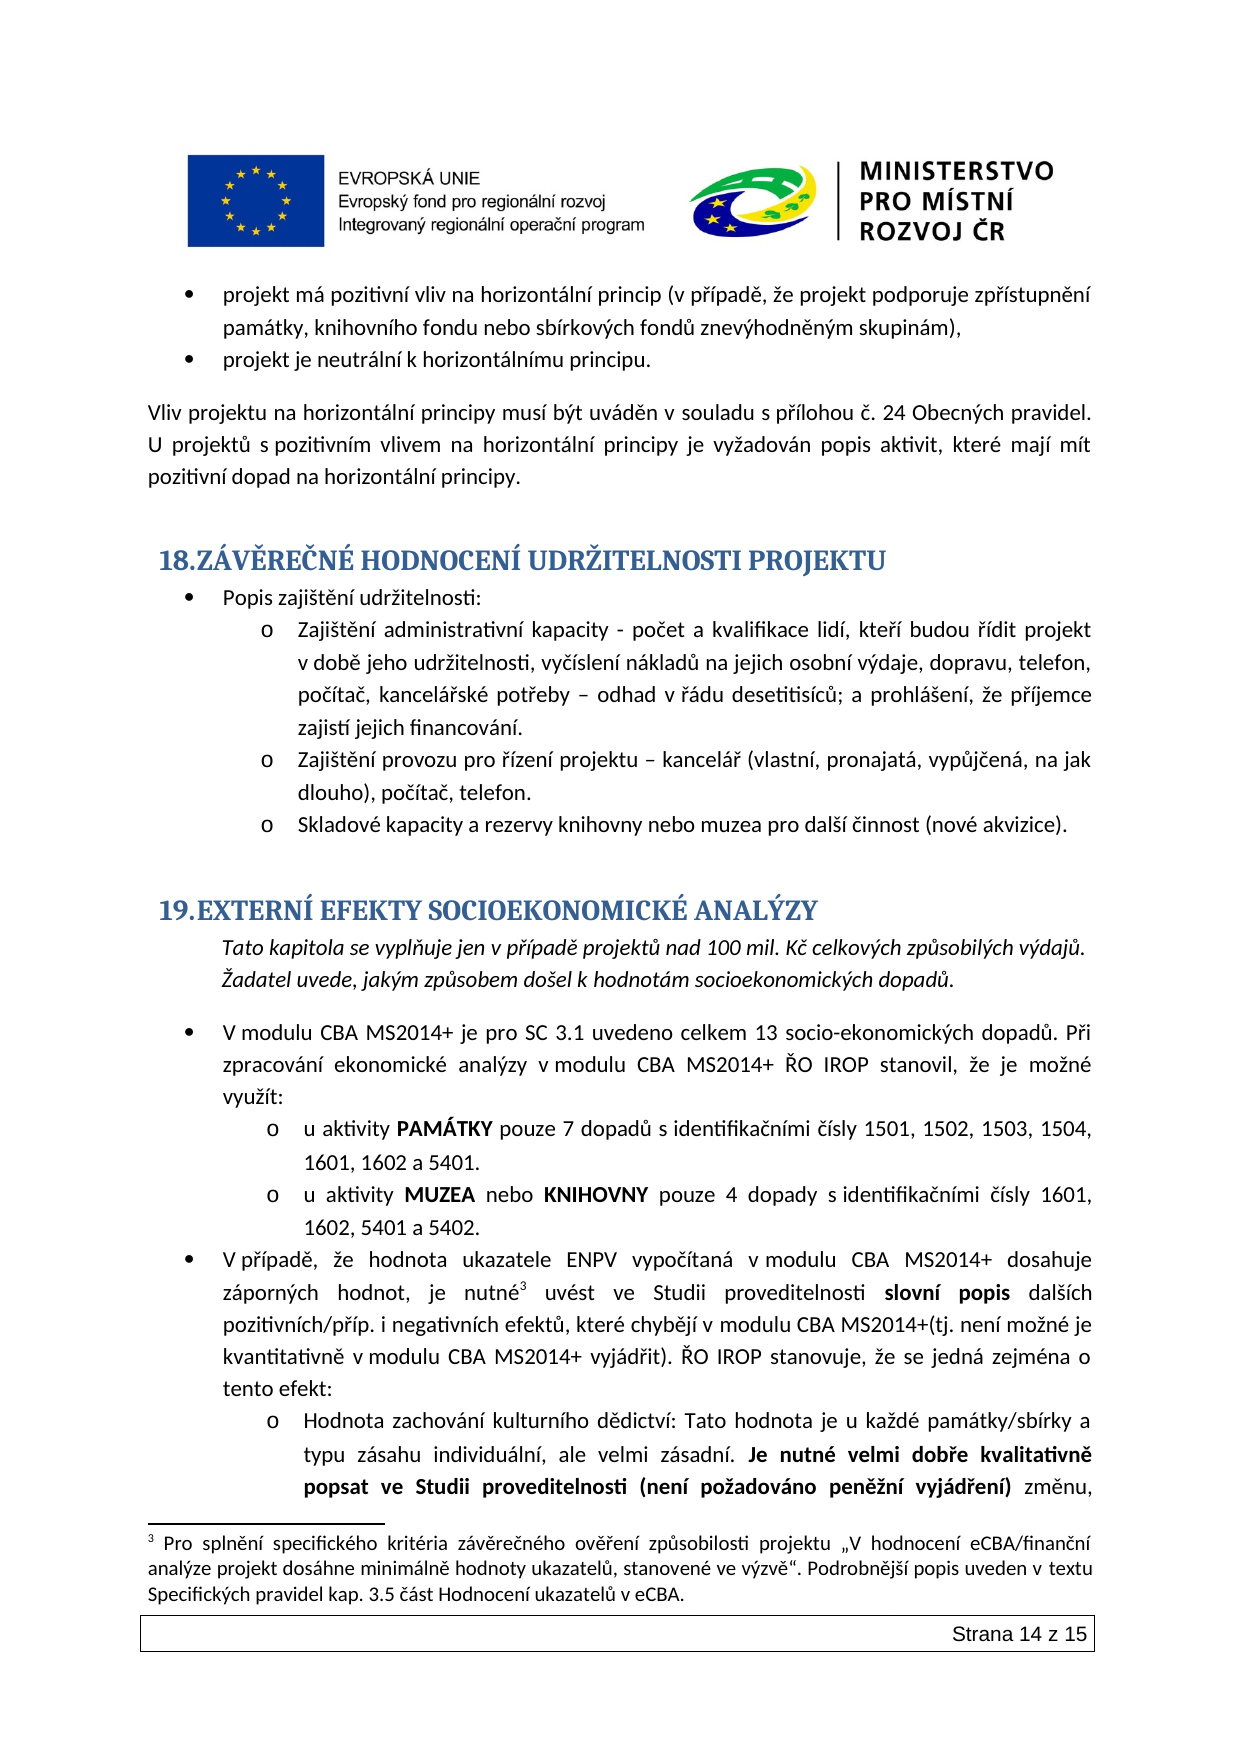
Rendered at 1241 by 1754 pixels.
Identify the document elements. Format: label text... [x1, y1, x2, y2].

text Vliv projektu na horizontální principy musí být uváděn v souladu s přílohou č. 24 Obecných pravidel. U projektů s pozitivním vlivem na horizontální principy je vyžadován popis aktivit, které mají mít pozitivní dopad na horizontální principy. [148, 398, 1093, 490]
list V případě, že hodnota ukazatele ENPV vypočítaná v modulu CBA MS2014+ dosahuje záporných hodnot, je nutné uvést ve Studii proveditelnosti slovní popis dalších pozitivních/příp. i negativních efektů, které chybějí v modulu CBA MS2014+(tj. není možné je kvantitativně v modulu CBA MS2014+ vyjádřit). ŘO IROP stanovuje, že se jedná zejména o tento efekt: [185, 1245, 1093, 1402]
subtitle externí efekty socioekonomické analýzy [159, 894, 1093, 928]
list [266, 1406, 1093, 1500]
list V modulu CBA MS2014+ je pro SC 3.1 uvedeno celkem 13 socio-ekonomických dopadů. Při zpracování ekonomické analýzy v modulu CBA MS2014+ ŘO IROP stanovil, že je možné využít: [185, 1018, 1093, 1110]
subtitle závěrečné hodnocení udržitelnosti projektu [159, 544, 1093, 578]
list u aktivity Památky pouze 7 dopadů s identifikačními čísly 1501, 1502, 1503, 1504, 1601, 1602 a 5401. [266, 1114, 1093, 1176]
list Popis zajištění udržitelnosti: [185, 583, 1093, 611]
picture [157, 123, 1083, 277]
list u aktivity Muzea nebo knihovny pouze 4 dopady s identifikačními čísly 1601, 1602, 5401 a 5402. [266, 1180, 1093, 1241]
list Zajištění administrativní kapacity - počet a kvalifikace lidí, kteří budou řídit projekt v době jeho udržitelnosti, vyčíslení nákladů na jejich osobní výdaje, dopravu, telefon, počítač, kancelářské potřeby – odhad v řádu desetitisíců; a prohlášení, že příjemce zajistí jejich financování. [260, 615, 1093, 741]
list projekt je neutrální k horizontálnímu principu. [185, 345, 1093, 373]
list Zajištění provozu pro řízení projektu – kancelář (vlastní, pronajatá, vypůjčená, na jak dlouho), počítač, telefon. [260, 745, 1093, 806]
text Tato kapitola se vyplňuje jen v případě projektů nad 100 mil. Kč celkových způsobilých výdajů. Žadatel uvede, jakým způsobem došel k hodnotám socioekonomických dopadů. [221, 933, 1093, 993]
list Skladové kapacity a rezervy knihovny nebo muzea pro další činnost (nové akvizice). [260, 811, 1093, 840]
